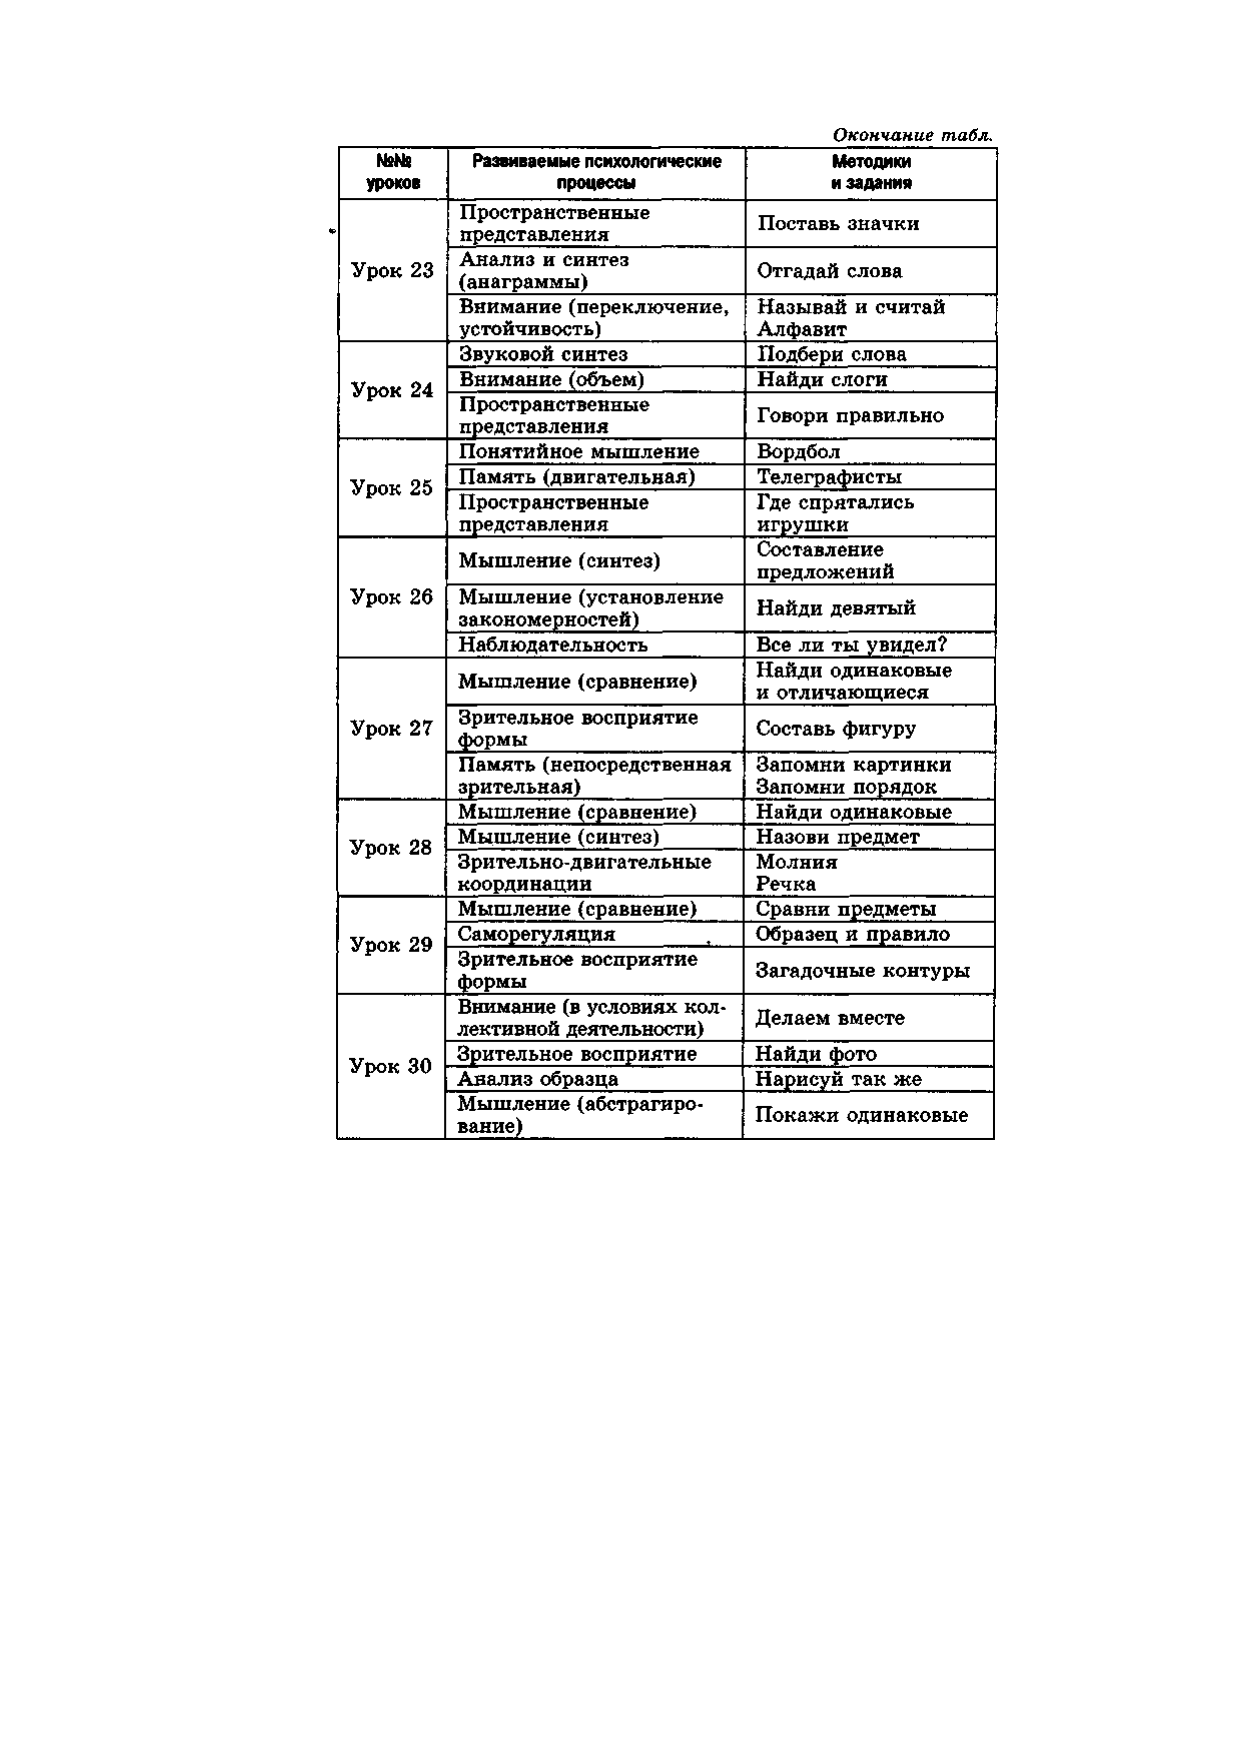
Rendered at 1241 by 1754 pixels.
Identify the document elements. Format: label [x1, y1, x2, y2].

picture [325, 118, 1004, 1150]
